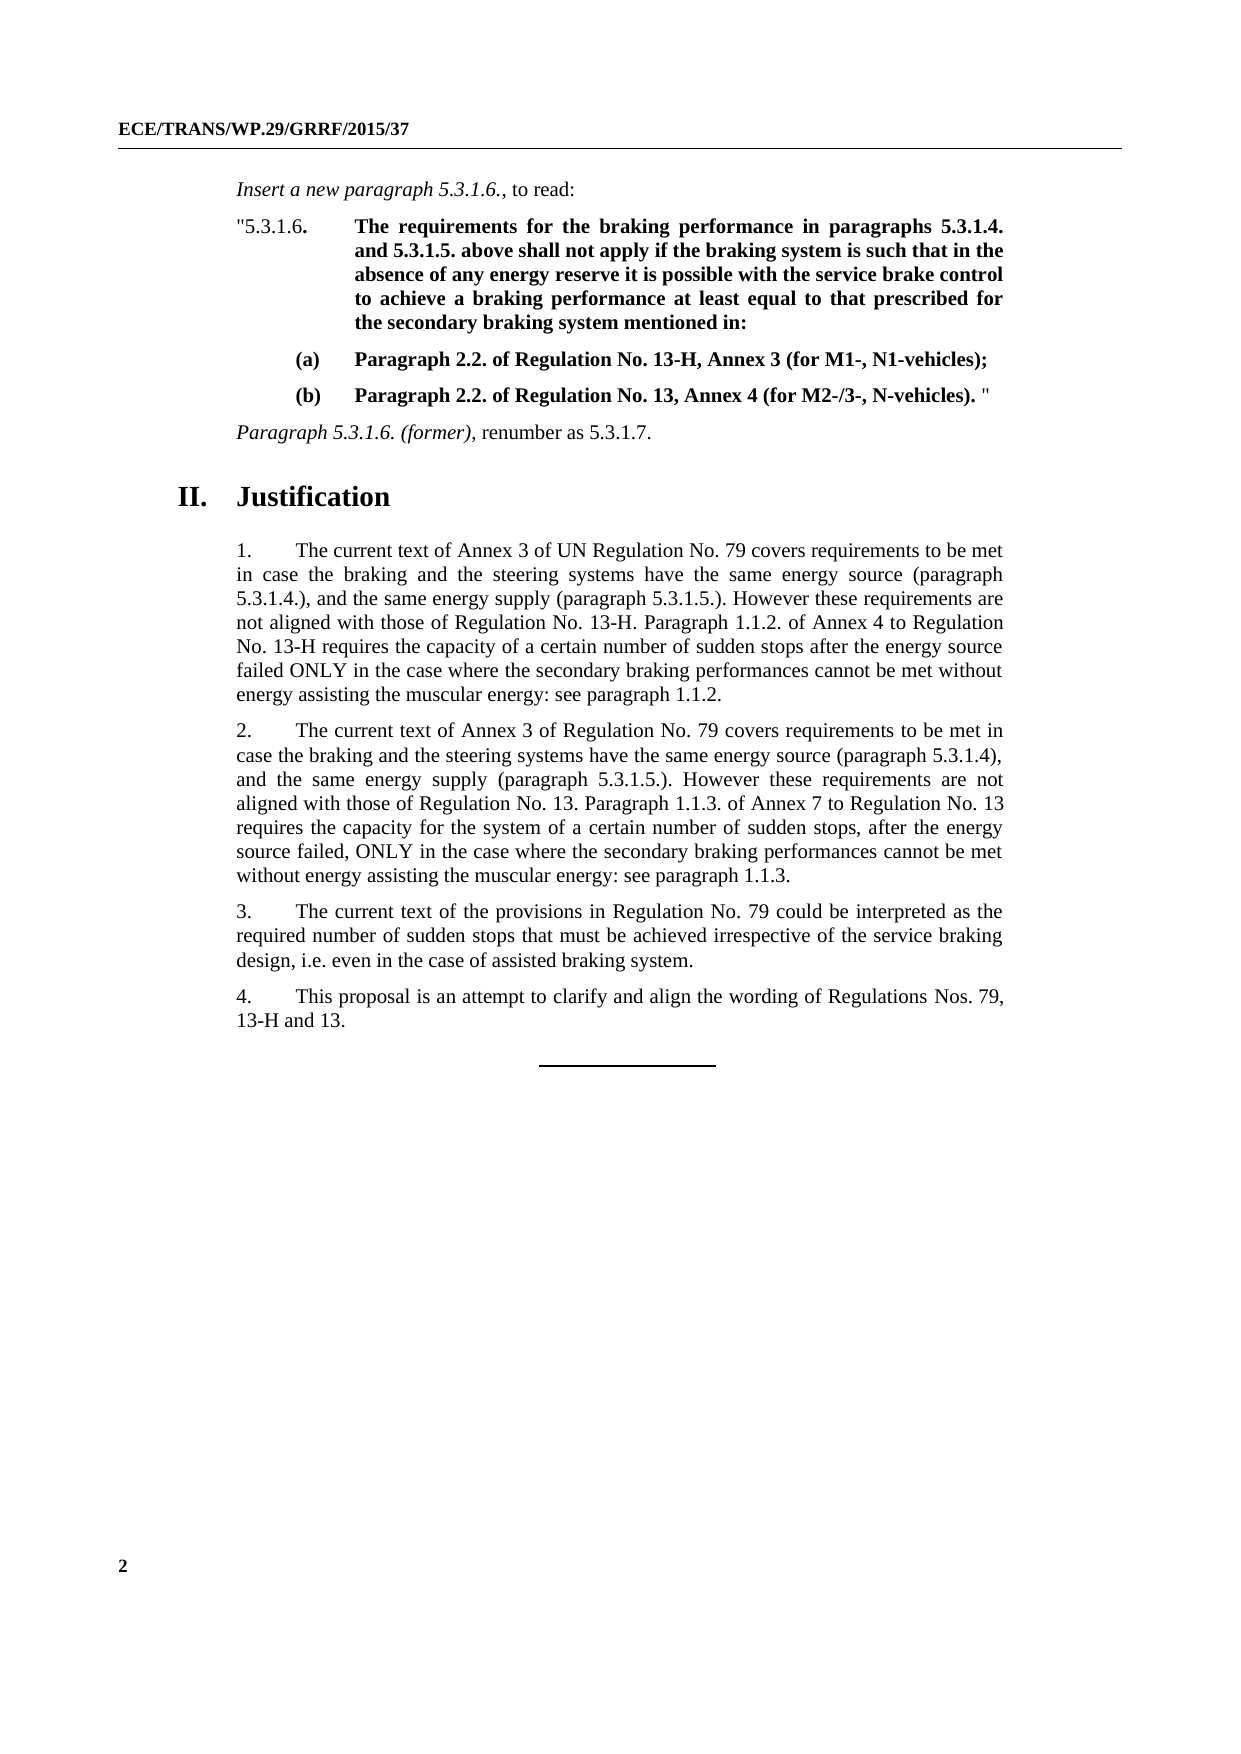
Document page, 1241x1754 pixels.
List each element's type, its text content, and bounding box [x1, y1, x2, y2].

text Insert a new paragraph 5.3.1.6., to read: [236, 177, 1004, 201]
text 1. The current text of Annex 3 of UN Regulation No. 79 covers requirements to be met in case the braking and the steering systems have the same energy source (paragraph 5.3.1.4.), and the same energy supply (paragraph 5.3.1.5.). However these requirements are not aligned with those of Regulation No. 13-H. Paragraph 1.1.2. of Annex 4 to Regulation No. 13-H requires the capacity of a certain number of sudden stops after the energy source failed ONLY in the case where the secondary braking performances cannot be met without energy assisting the muscular energy: see paragraph 1.1.2. [236, 537, 1004, 706]
text 2. The current text of Annex 3 of Regulation No. 79 covers requirements to be met in case the braking and the steering systems have the same energy source (paragraph 5.3.1.4), and the same energy supply (paragraph 5.3.1.5.). However these requirements are not aligned with those of Regulation No. 13. Paragraph 1.1.3. of Annex 7 to Regulation No. 13 requires the capacity for the system of a certain number of sudden stops, after the energy source failed, ONLY in the case where the secondary braking performances cannot be met without energy assisting the muscular energy: see paragraph 1.1.3. [236, 718, 1004, 887]
text "5.3.1.6. The requirements for the braking performance in paragraphs 5.3.1.4. and 5.3.1.5. above shall not apply if the braking system is such that in the absence of any energy reserve it is possible with the service brake control to achieve a braking performance at least equal to that prescribed for the secondary braking system mentioned in: [236, 214, 1004, 334]
text 3. The current text of the provisions in Regulation No. 79 could be interpreted as the required number of sudden stops that must be achieved irrespective of the service braking design, i.e. even in the case of assisted braking system. [236, 899, 1004, 972]
text Paragraph 5.3.1.6. (former), renumber as 5.3.1.7. [236, 420, 1004, 444]
text (a) Paragraph 2.2. of Regulation No. 13-H, Annex 3 (for M1-, N1-vehicles); [236, 347, 1004, 371]
text (b) Paragraph 2.2. of Regulation No. 13, Annex 4 (for M2-/3-, N-vehicles). " [295, 383, 1004, 407]
text 4. This proposal is an attempt to clarify and align the wording of Regulations Nos. 79, 13-H and 13. [236, 984, 1004, 1032]
text II. Justification [118, 481, 1004, 512]
